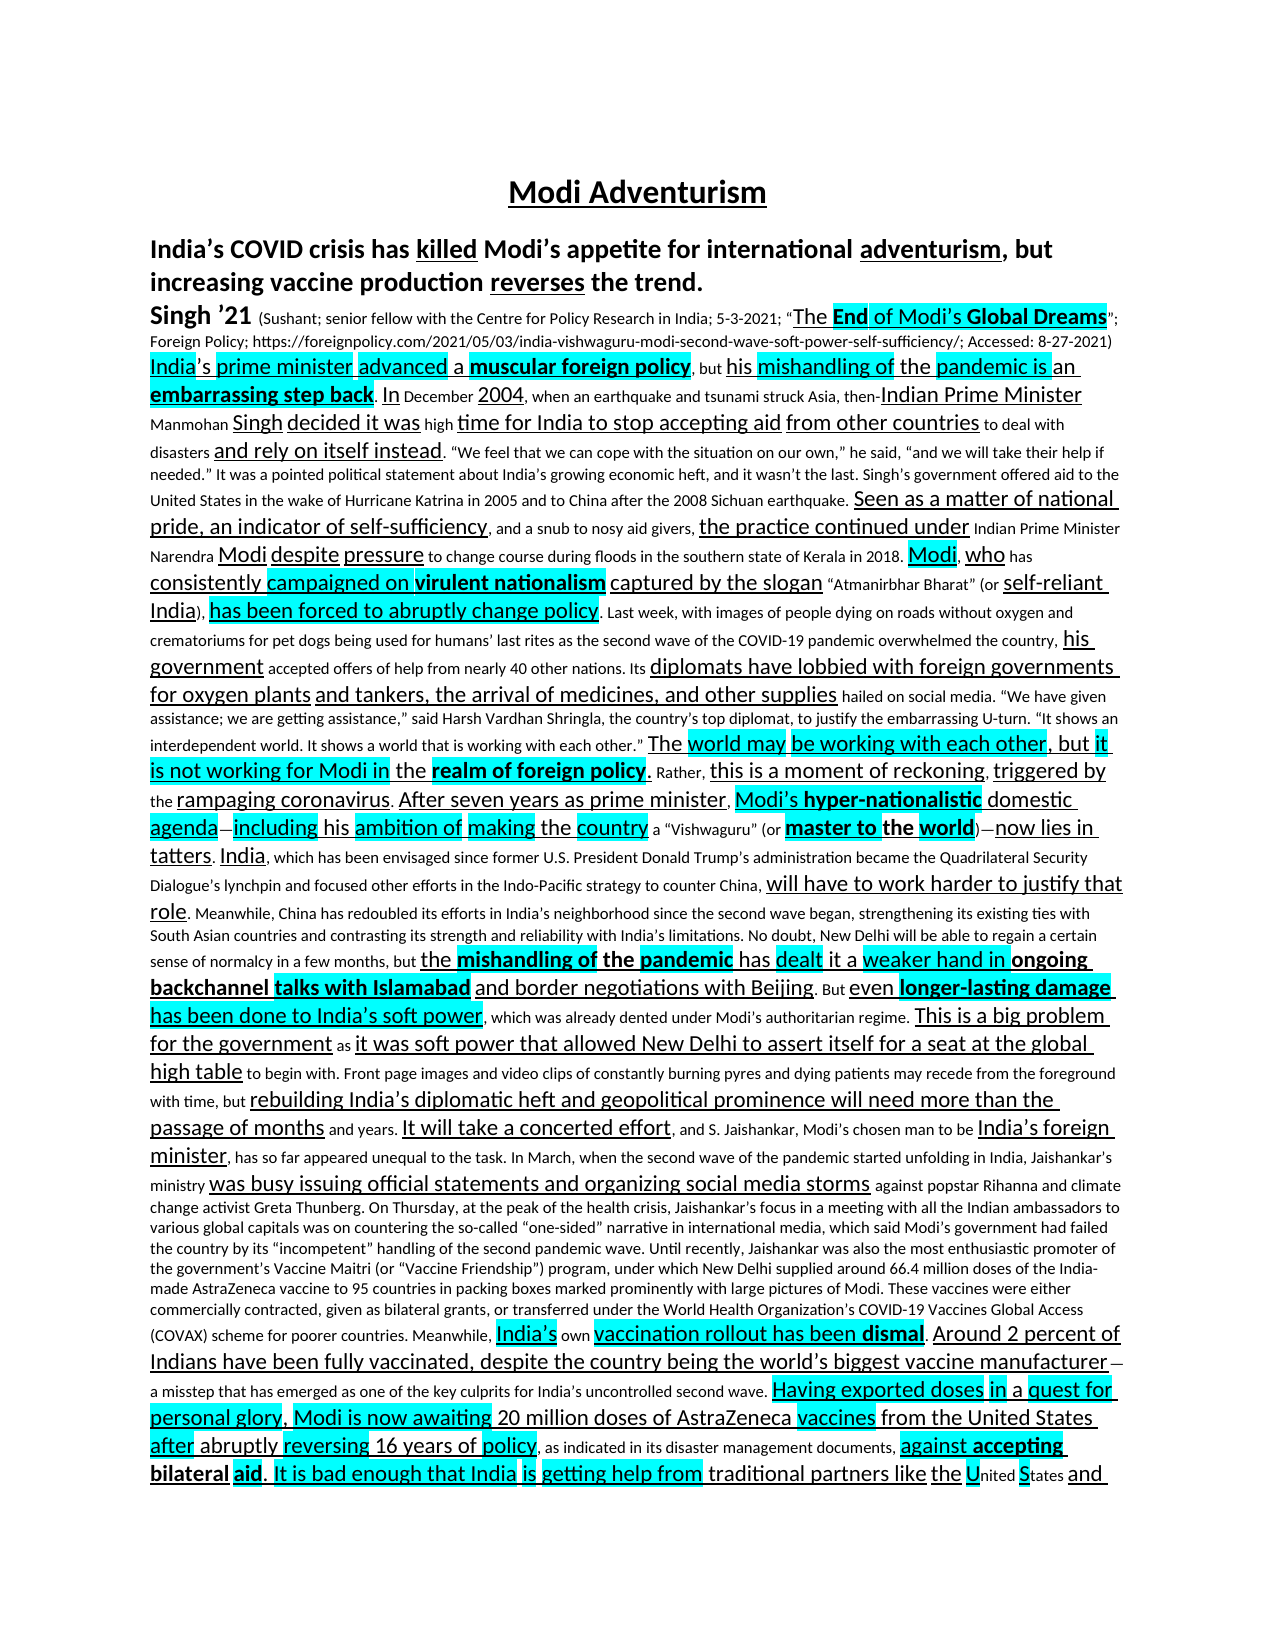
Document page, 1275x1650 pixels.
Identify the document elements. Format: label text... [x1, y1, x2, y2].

text Singh ’21 (Sushant; senior fellow with the Centre for Policy Research in India; 5-3-2021; “The End of Modi’s Global Dreams”; Foreign Policy; https://foreignpolicy.com/2021/05/03/india-vishwaguru-modi-second-wave-soft-power-self-sufficiency/; Accessed: 8-27-2021) [150, 298, 1125, 352]
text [150, 352, 1125, 1487]
subtitle Modi Adventurism [150, 171, 1125, 212]
subtitle India’s COVID crisis has killed Modi’s appetite for international adventurism, but increasing vaccine production reverses the trend. [150, 232, 1125, 298]
